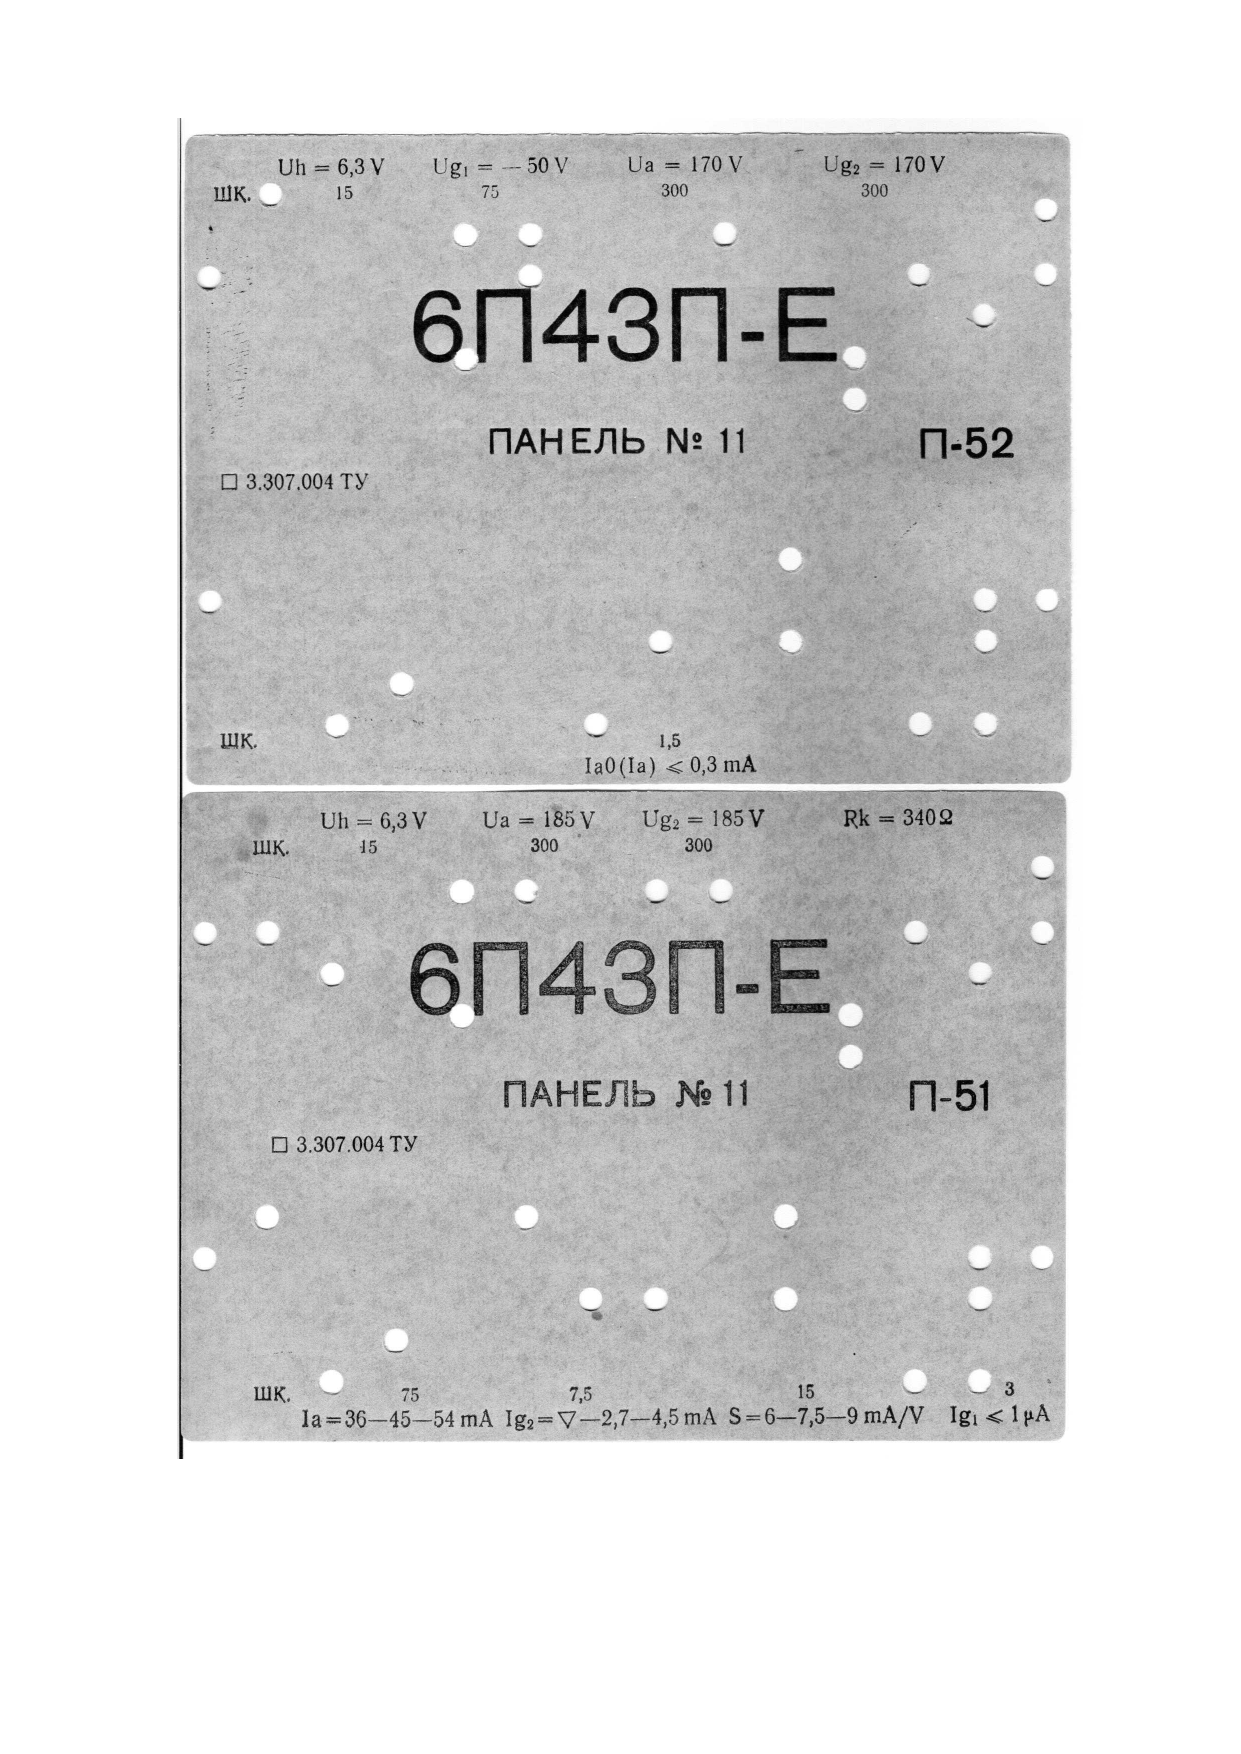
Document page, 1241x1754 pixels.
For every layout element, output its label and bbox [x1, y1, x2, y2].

picture [177, 118, 1084, 1459]
